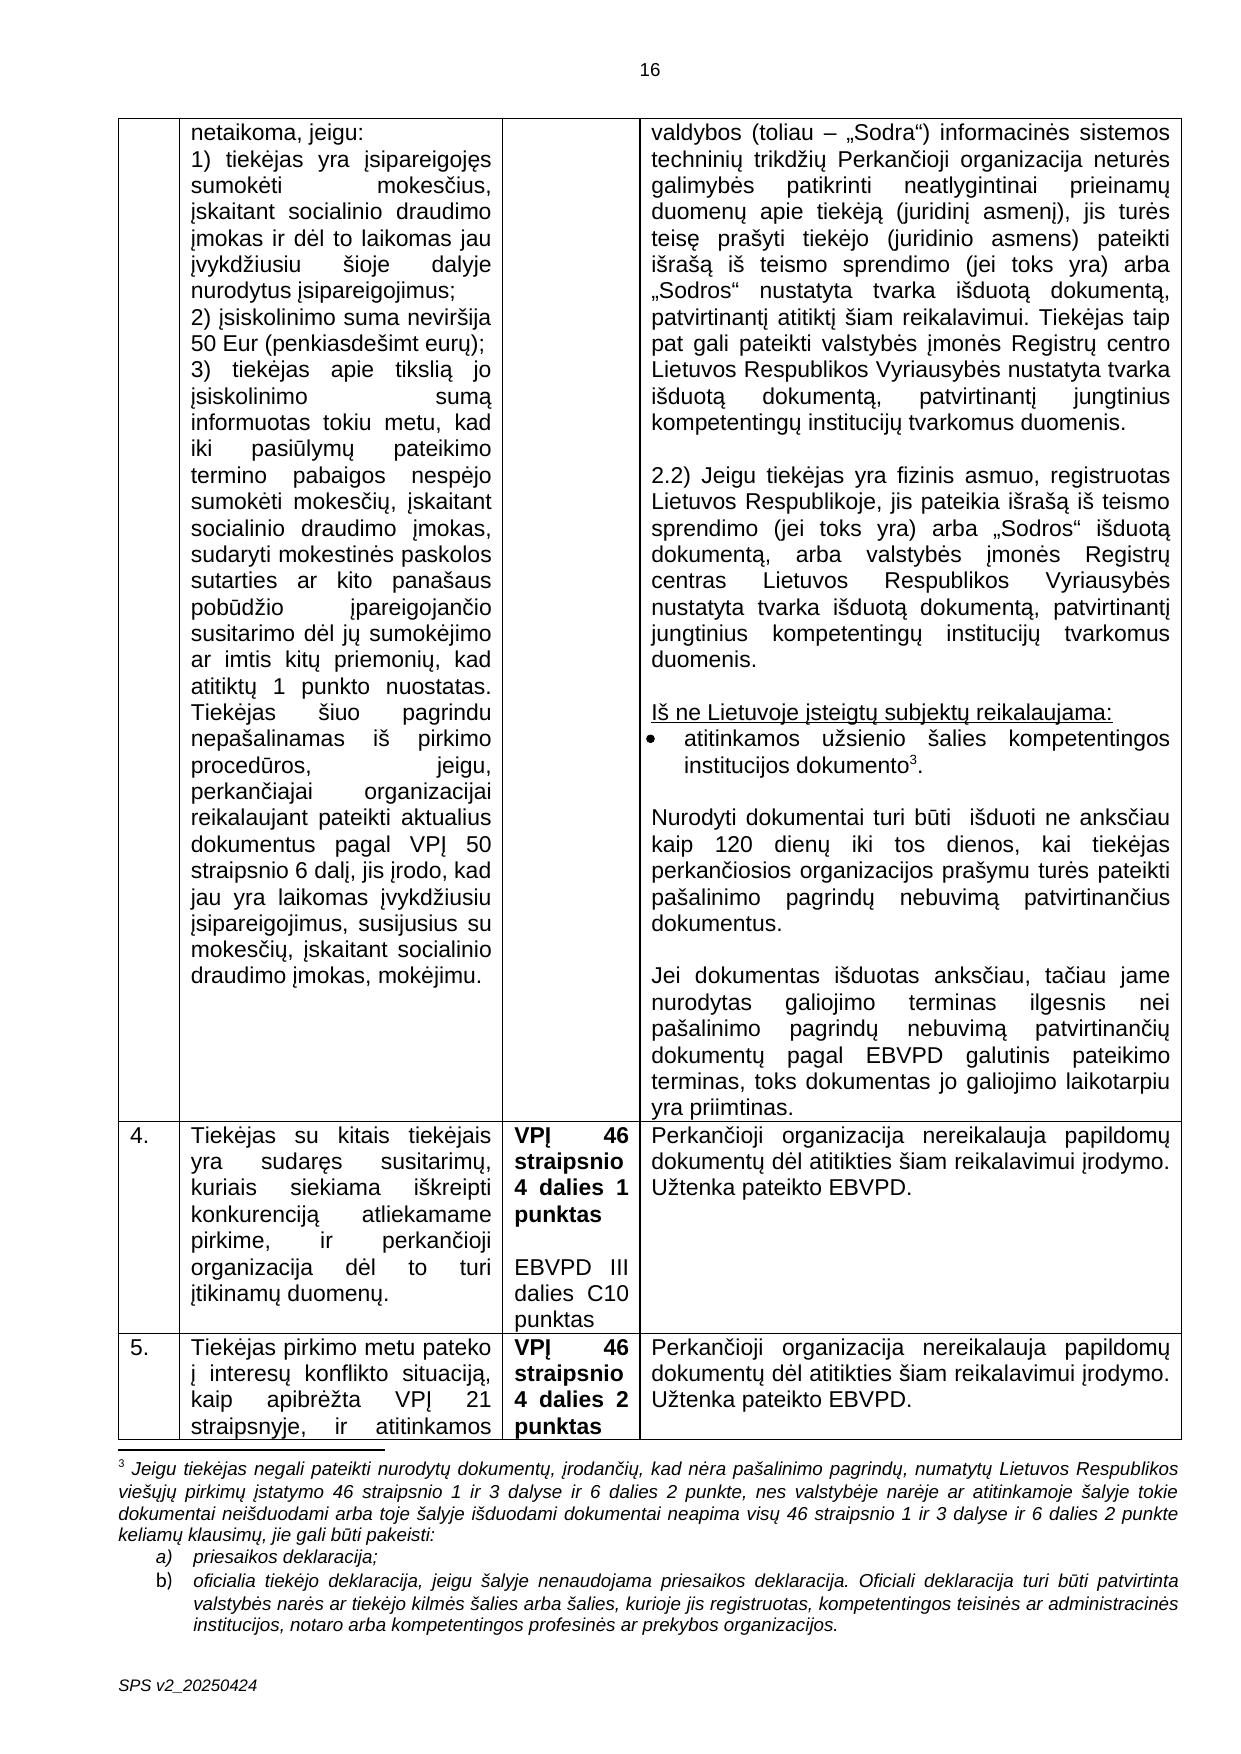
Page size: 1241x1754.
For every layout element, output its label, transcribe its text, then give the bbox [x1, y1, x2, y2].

table_cell [119, 1122, 179, 1332]
table_cell [119, 1334, 179, 1439]
table_cell Tiekėjas su kitais tiekėjais yra sudaręs susitarimų, kuriais siekiama iškreipti konkurenciją atliekamame pirkime, ir perkančioji organizacija dėl to turi įtikinamų duomenų. [180, 1122, 502, 1332]
table_cell Perkančioji organizacija nereikalauja papildomų dokumentų dėl atitikties šiam reikalavimui įrodymo. Užtenka pateikto EBVPD. [641, 1122, 1181, 1332]
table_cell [180, 119, 502, 1121]
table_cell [641, 119, 1181, 1121]
table_cell [119, 119, 179, 1121]
table_cell VPĮ 46 straipsnio 4 dalies 1 punktas EBVPD III dalies C10 punktas [503, 1122, 639, 1332]
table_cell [503, 1334, 639, 1439]
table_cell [503, 119, 639, 1121]
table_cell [180, 1334, 502, 1439]
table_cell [641, 1334, 1181, 1439]
